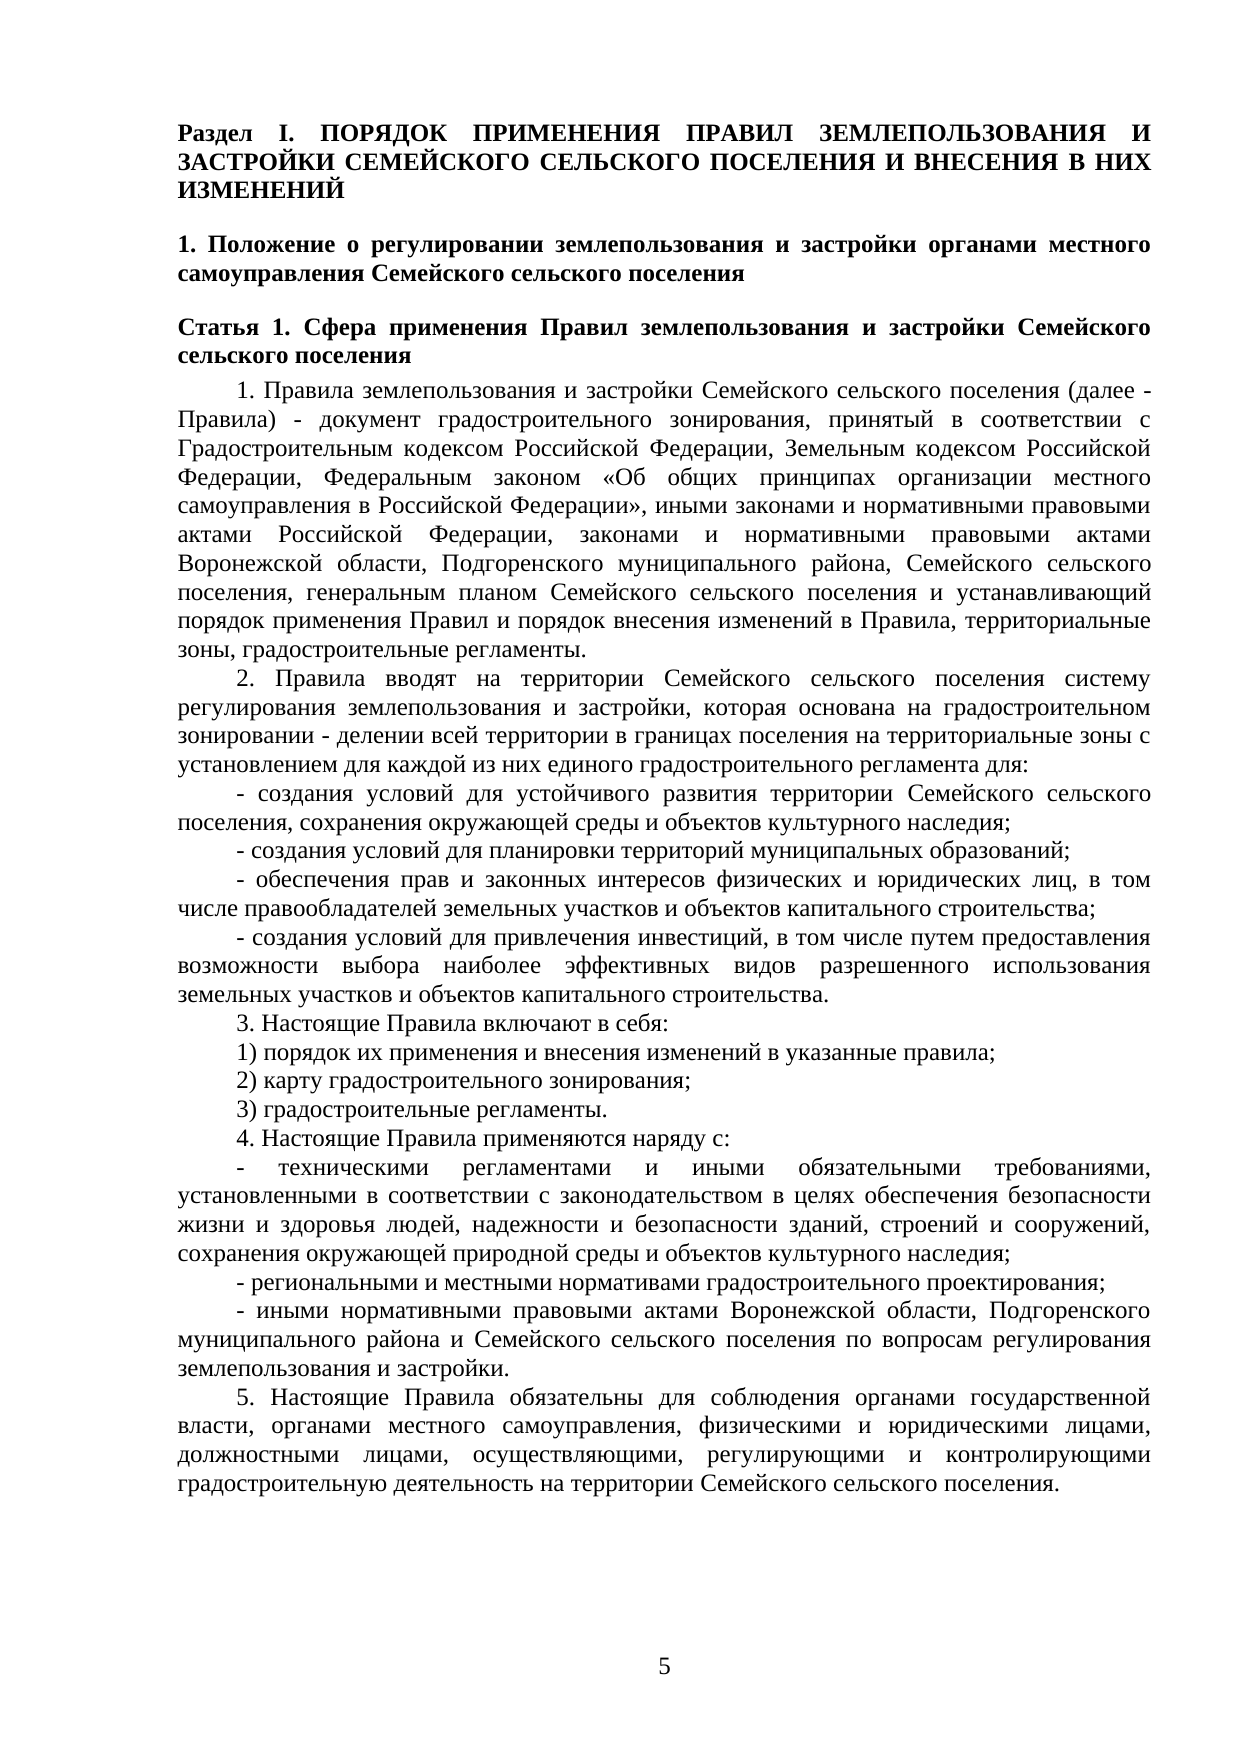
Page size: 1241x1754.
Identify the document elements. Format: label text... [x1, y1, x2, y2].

text - техническими регламентами и иными обязательными требованиями, установленными в соответствии с законодательством в целях обеспечения безопасности жизни и здоровья людей, надежности и безопасности зданий, строений и сооружений, сохранения окружающей природной среды и объектов культурного наследия; [177, 1152, 1152, 1267]
text 4. Настоящие Правила применяются наряду с: [177, 1123, 1152, 1152]
text 2) карту градостроительного зонирования; [177, 1066, 1152, 1094]
subtitle Раздел I. ПОРЯДОК ПРИМЕНЕНИЯ ПРАВИЛ ЗЕМЛЕПОЛЬЗОВАНИЯ И ЗАСТРОЙКИ СЕМЕЙСКОГО СЕЛЬСКОГО ПОСЕЛЕНИЯ И ВНЕСЕНИЯ В НИХ ИЗМЕНЕНИЙ [177, 118, 1152, 204]
text - создания условий для планировки территорий муниципальных образований; [177, 836, 1152, 864]
text 3. Настоящие Правила включают в себя: [177, 1008, 1152, 1037]
text 5. Настоящие Правила обязательны для соблюдения органами государственной власти, органами местного самоуправления, физическими и юридическими лицами, должностными лицами, осуществляющими, регулирующими и контролирующими градостроительную деятельность на территории Семейского сельского поселения. [177, 1382, 1152, 1497]
text 1. Правила землепользования и застройки Семейского сельского поселения (далее - Правила) - документ градостроительного зонирования, принятый в соответствии с Градостроительным кодексом Российской Федерации, Земельным кодексом Российской Федерации, Федеральным законом «Об общих принципах организации местного самоуправления в Российской Федерации», иными законами и нормативными правовыми актами Российской Федерации, законами и нормативными правовыми актами Воронежской области, Подгоренского муниципального района, Семейского сельского поселения, генеральным планом Семейского сельского поселения и устанавливающий порядок применения Правил и порядок внесения изменений в Правила, территориальные зоны, градостроительные регламенты. [177, 376, 1152, 663]
text 2. Правила вводят на территории Семейского сельского поселения систему регулирования землепользования и застройки, которая основана на градостроительном зонировании - делении всей территории в границах поселения на территориальные зоны с установлением для каждой из них единого градостроительного регламента для: [177, 663, 1152, 778]
text - региональными и местными нормативами градостроительного проектирования; [177, 1267, 1152, 1296]
text 1) порядок их применения и внесения изменений в указанные правила; [177, 1037, 1152, 1066]
text - обеспечения прав и законных интересов физических и юридических лиц, в том числе правообладателей земельных участков и объектов капитального строительства; [177, 864, 1152, 922]
subtitle Статья 1. Сфера применения Правил землепользования и застройки Семейского сельского поселения [177, 312, 1152, 369]
text - создания условий для устойчивого развития территории Семейского сельского поселения, сохранения окружающей среды и объектов культурного наследия; [177, 778, 1152, 836]
subtitle 1. Положение о регулировании землепользования и застройки органами местного самоуправления Семейского сельского поселения [177, 229, 1152, 287]
text - иными нормативными правовыми актами Воронежской области, Подгоренского муниципального района и Семейского сельского поселения по вопросам регулирования землепользования и застройки. [177, 1296, 1152, 1382]
text 3) градостроительные регламенты. [177, 1094, 1152, 1123]
text - создания условий для привлечения инвестиций, в том числе путем предоставления возможности выбора наиболее эффективных видов разрешенного использования земельных участков и объектов капитального строительства. [177, 922, 1152, 1008]
